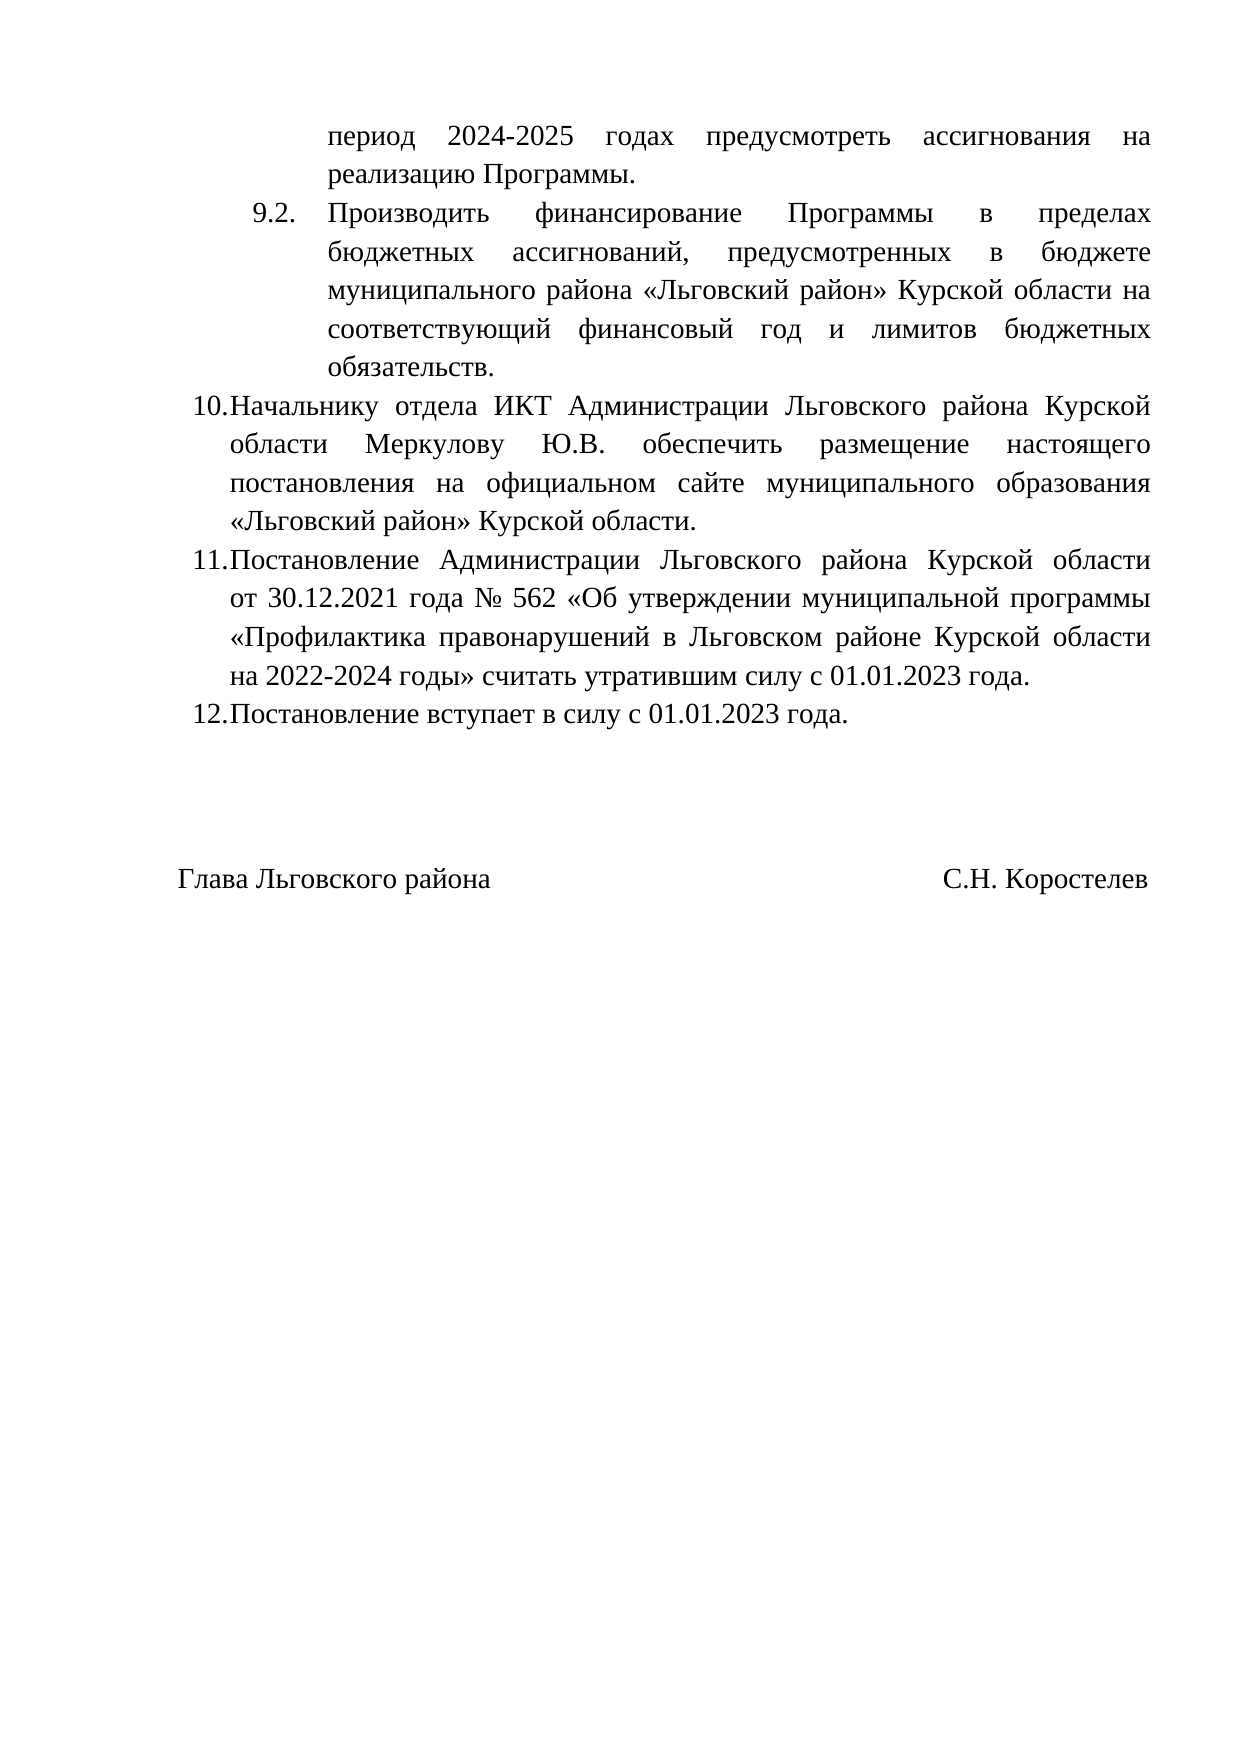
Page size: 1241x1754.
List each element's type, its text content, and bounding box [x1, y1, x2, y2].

list Постановление вступает в силу с 01.01.2023 года. [192, 696, 1152, 730]
list Постановление Администрации Льговского района Курской области от 30.12.2021 года № 562 «Об утверждении муниципальной программы «Профилактика правонарушений в Льговском районе Курской области на 2022-2024 годы» считать утратившим силу с 01.01.2023 года. [192, 542, 1152, 691]
text Глава Льговского района С.Н. Коростелев [177, 861, 1152, 894]
list Начальнику отдела ИКТ Администрации Льговского района Курской области Меркулову Ю.В. обеспечить размещение настоящего постановления на официальном сайте муниципального образования «Льговский район» Курской области. [192, 388, 1152, 537]
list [252, 118, 1152, 190]
list Производить финансирование Программы в пределах бюджетных ассигнований, предусмотренных в бюджете муниципального района «Льговский район» Курской области на соответствующий финансовый год и лимитов бюджетных обязательств. [252, 195, 1152, 383]
